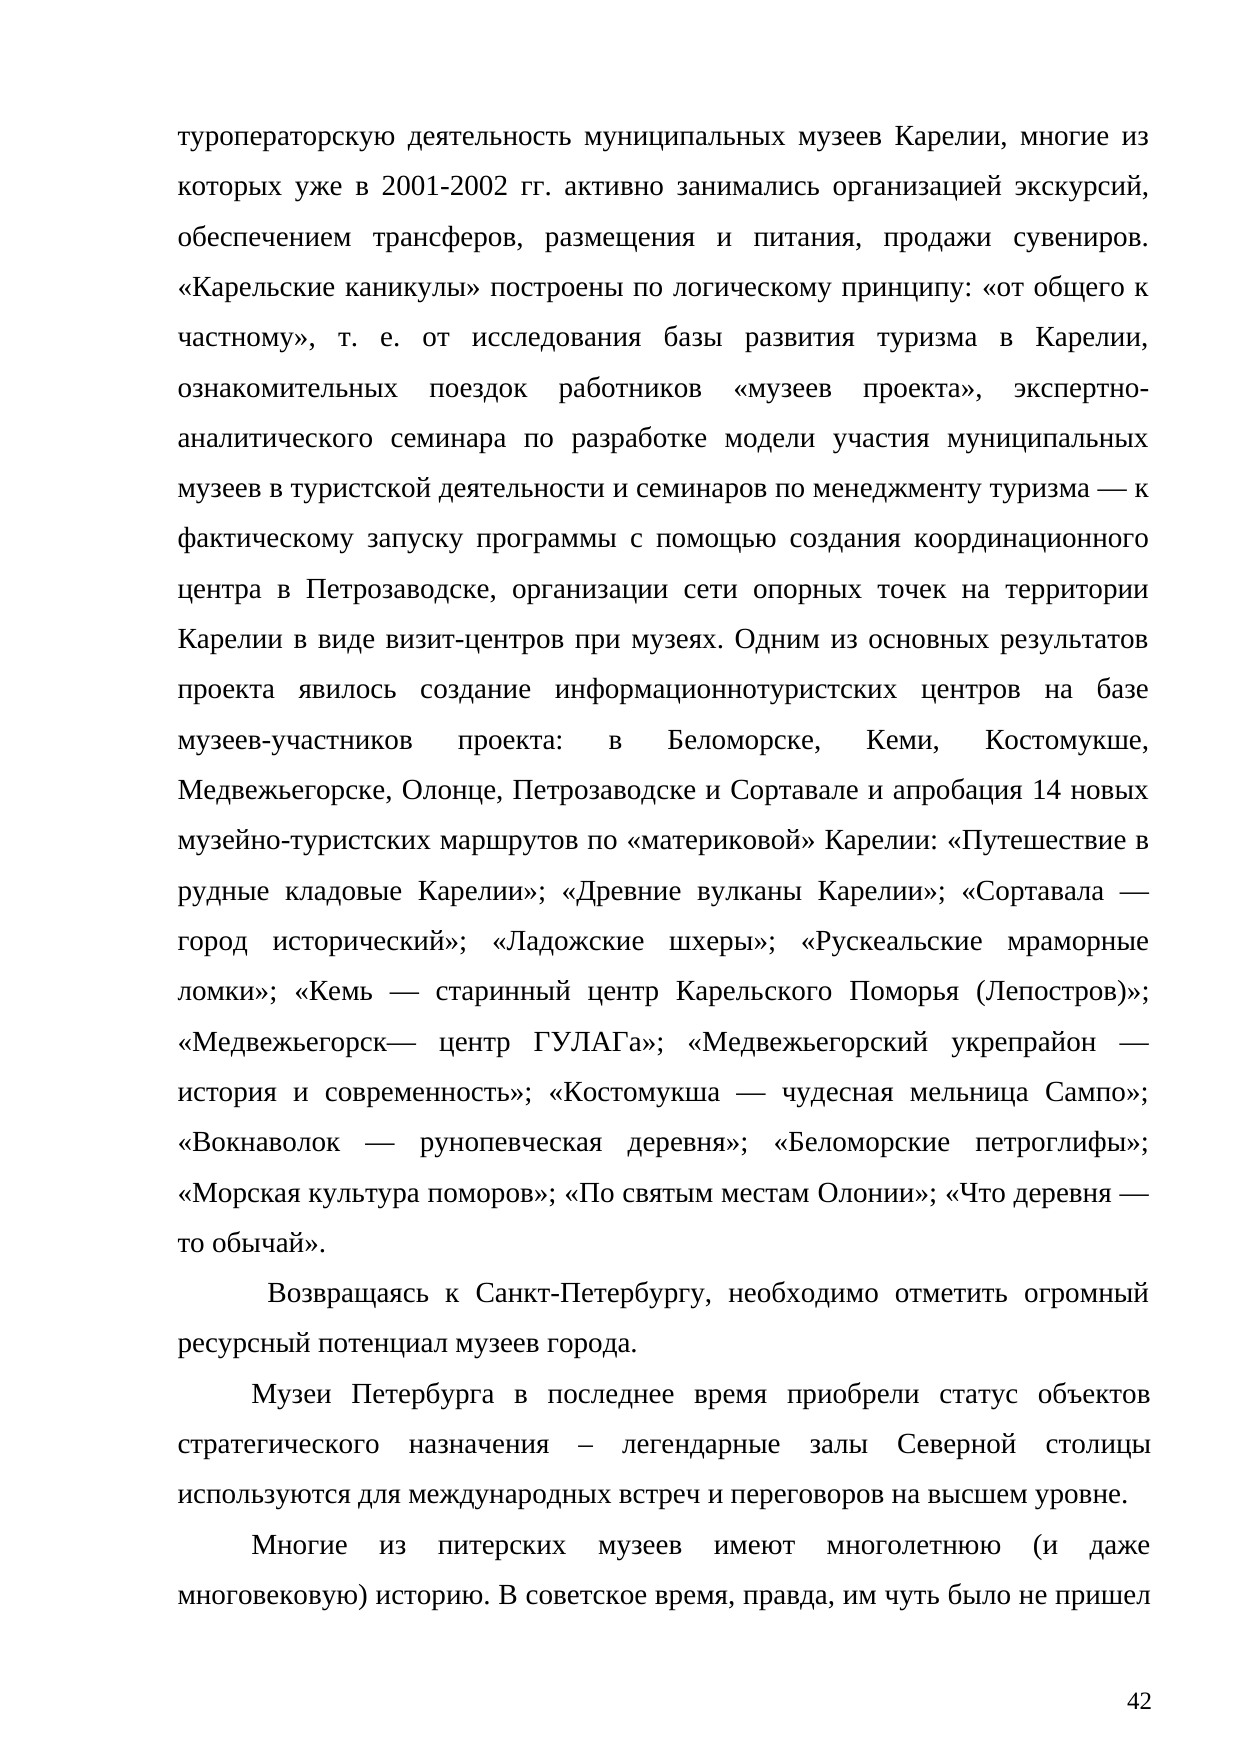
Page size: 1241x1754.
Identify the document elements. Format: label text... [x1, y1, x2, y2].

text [177, 118, 1149, 1258]
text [177, 1527, 1152, 1611]
text Возвращаясь к Санкт-Петербургу, необходимо отметить огромный ресурсный потенциал музеев города. [177, 1275, 1149, 1359]
text Музеи Петербурга в последнее время приобрели статус объектов стратегического назначения – легендарные залы Северной столицы используются для международных встреч и переговоров на высшем уровне. [177, 1376, 1152, 1510]
